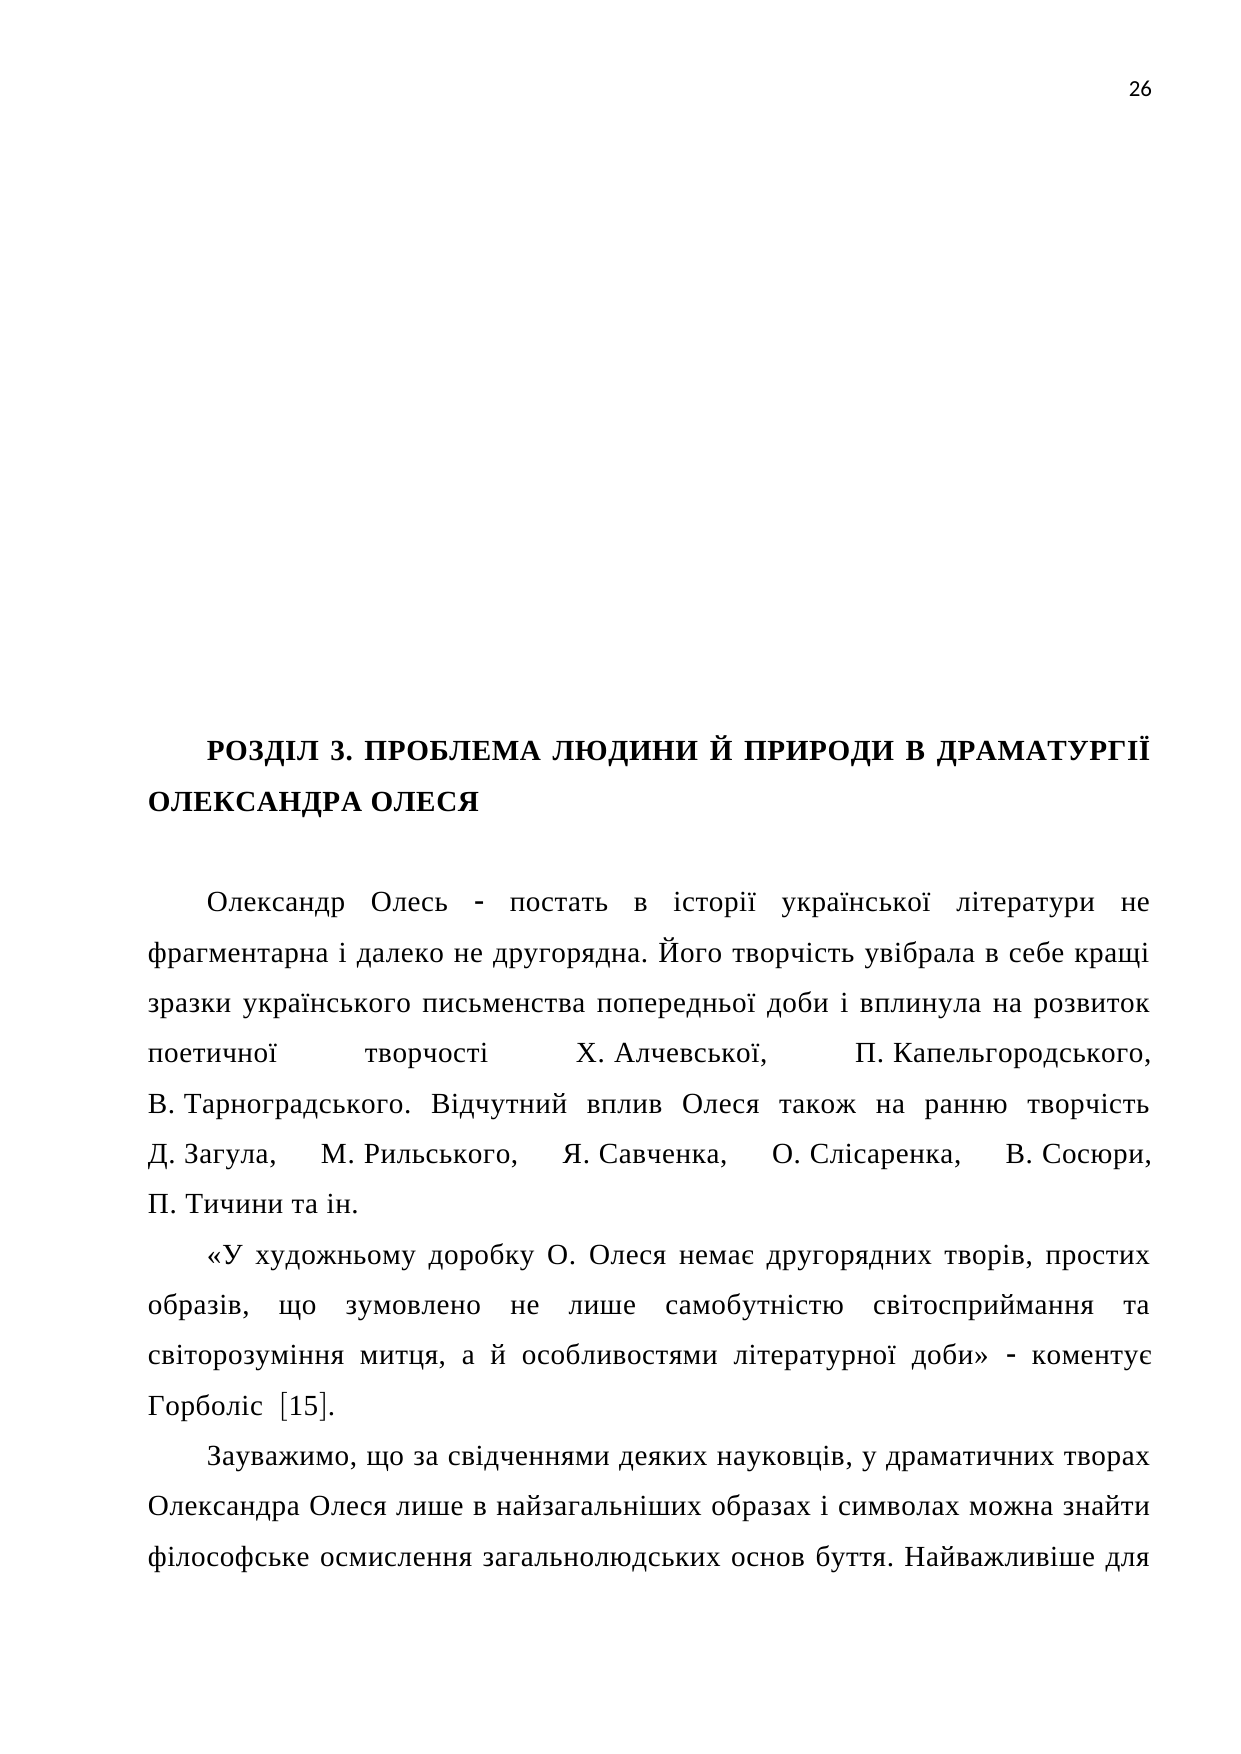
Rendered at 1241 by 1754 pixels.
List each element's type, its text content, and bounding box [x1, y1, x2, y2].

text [148, 1438, 1152, 1572]
text «У художньому доробку О. Олеся немає другорядних творів, простих образів, що зумовлено не лише самобутністю світосприймання та світорозуміння митця, а й особливостями літературної доби» коментує Горболіс 15. [148, 1237, 1152, 1421]
text РОЗДІЛ 3. ПРОБЛЕМА ЛЮДИНИ Й ПРИРОДИ В ДРАМАТУРГІЇ ОЛЕКСАНДРА ОЛЕСЯ [148, 733, 1152, 817]
text Олександр Олесь постать в історії української літератури не фрагментарна і далеко не другорядна. Його творчість увібрала в себе кращі зразки українського письменства попередньої доби і вплинула на розвиток поетичної творчості Х. Алчевської, П. Капельгородського, В. Тарноградського. Відчутний вплив Олеся також на ранню творчість Д. Загула, М. Рильського, Я. Савченка, О. Слісаренка, В. Сосюри, П. Тичини та ін. [148, 884, 1152, 1220]
